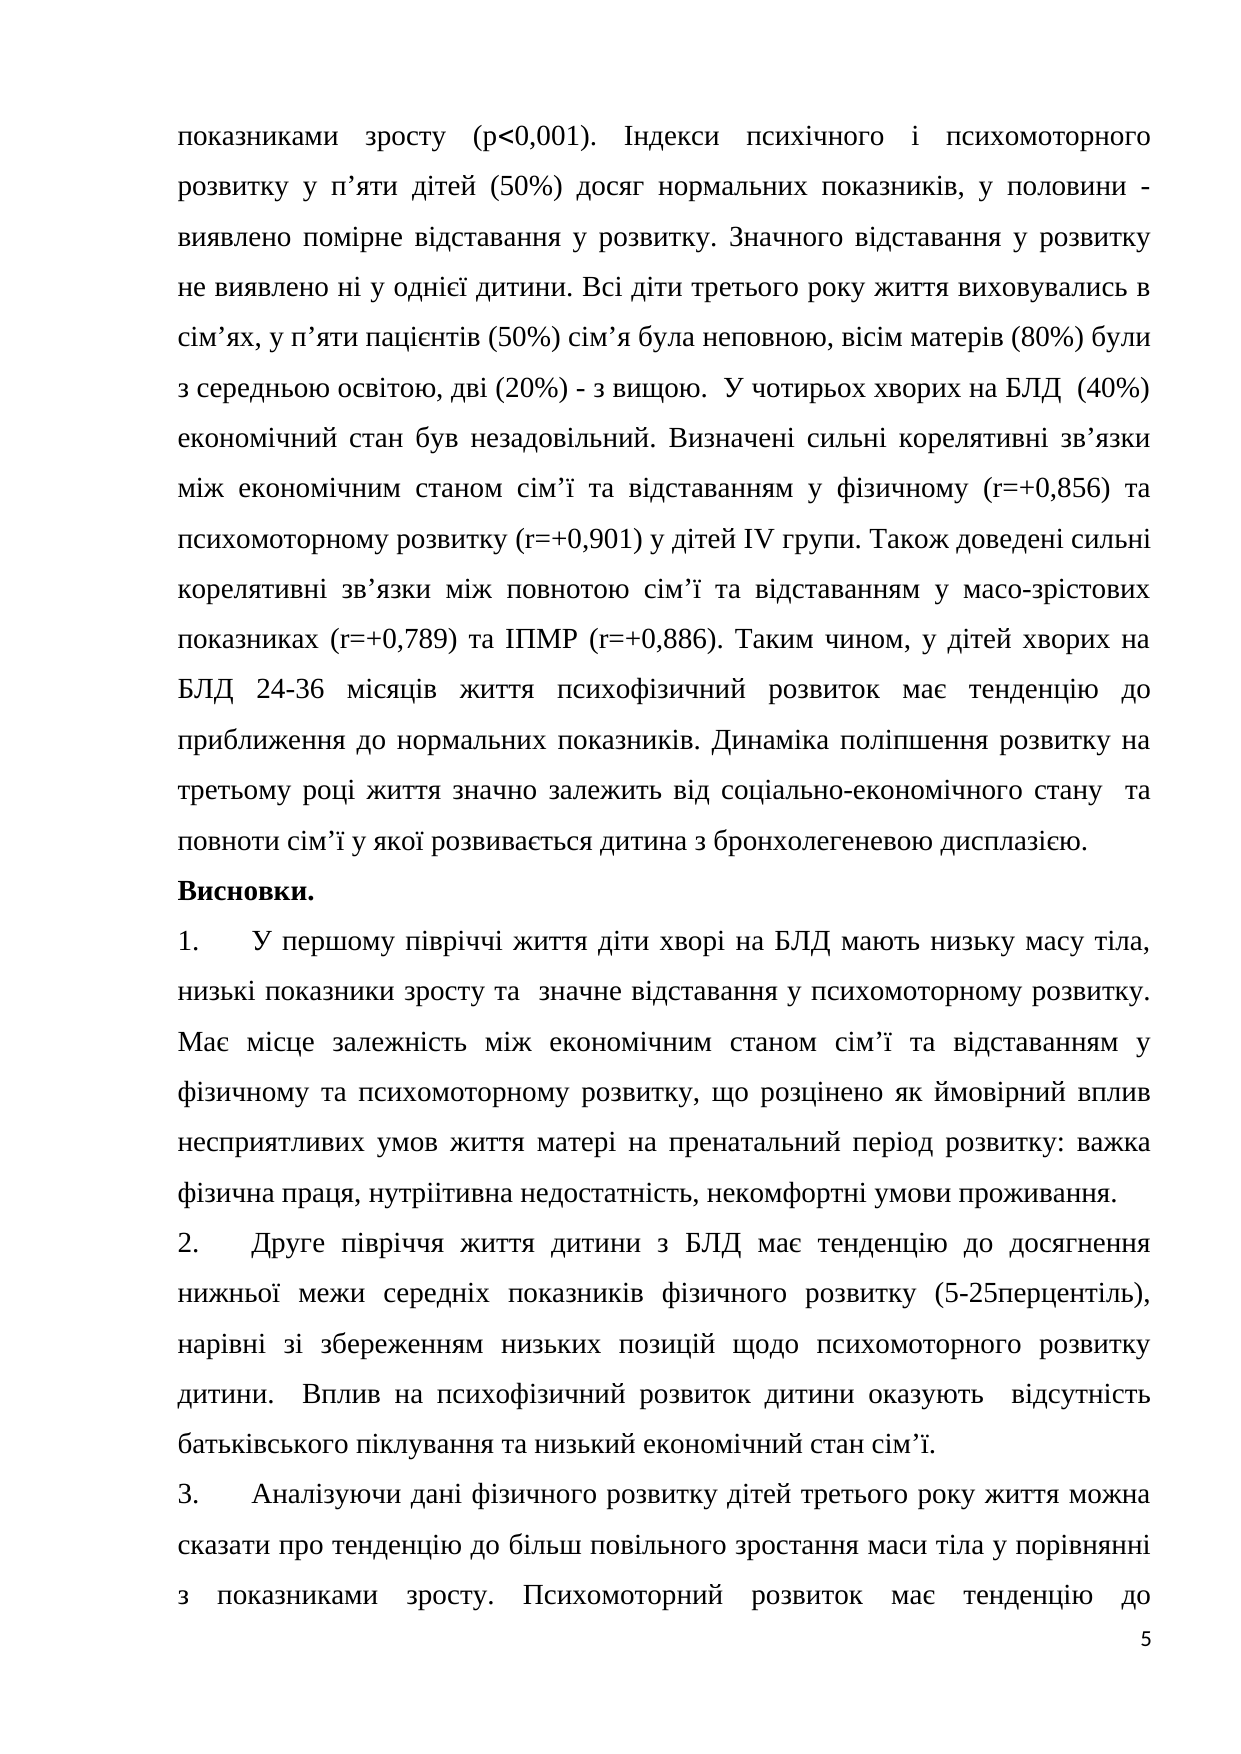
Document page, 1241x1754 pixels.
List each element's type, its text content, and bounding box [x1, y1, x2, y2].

list У першому півріччі життя діти хворі на БЛД мають низьку масу тіла, низькі показники зросту та значне відставання у психомоторному розвитку. Має місце залежність між економічним станом сім’ї та відставанням у фізичному та психомоторному розвитку, що розцінено як ймовірний вплив несприятливих умов життя матері на пренатальний період розвитку: важка фізична праця, нутріітивна недостатність, некомфортні умови проживання. [177, 923, 1152, 1208]
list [177, 1477, 1152, 1611]
list Друге півріччя життя дитини з БЛД має тенденцію до досягнення нижньої межи середніх показників фізичного розвитку (5-25перцентіль), нарівні зі збереженням низьких позицій щодо психомоторного розвитку дитини. Вплив на психофізичний розвиток дитини оказують відсутність батьківського піклування та низький економічний стан сім’ї. [177, 1225, 1152, 1460]
text Висновки. [177, 873, 1152, 906]
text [177, 118, 1152, 856]
